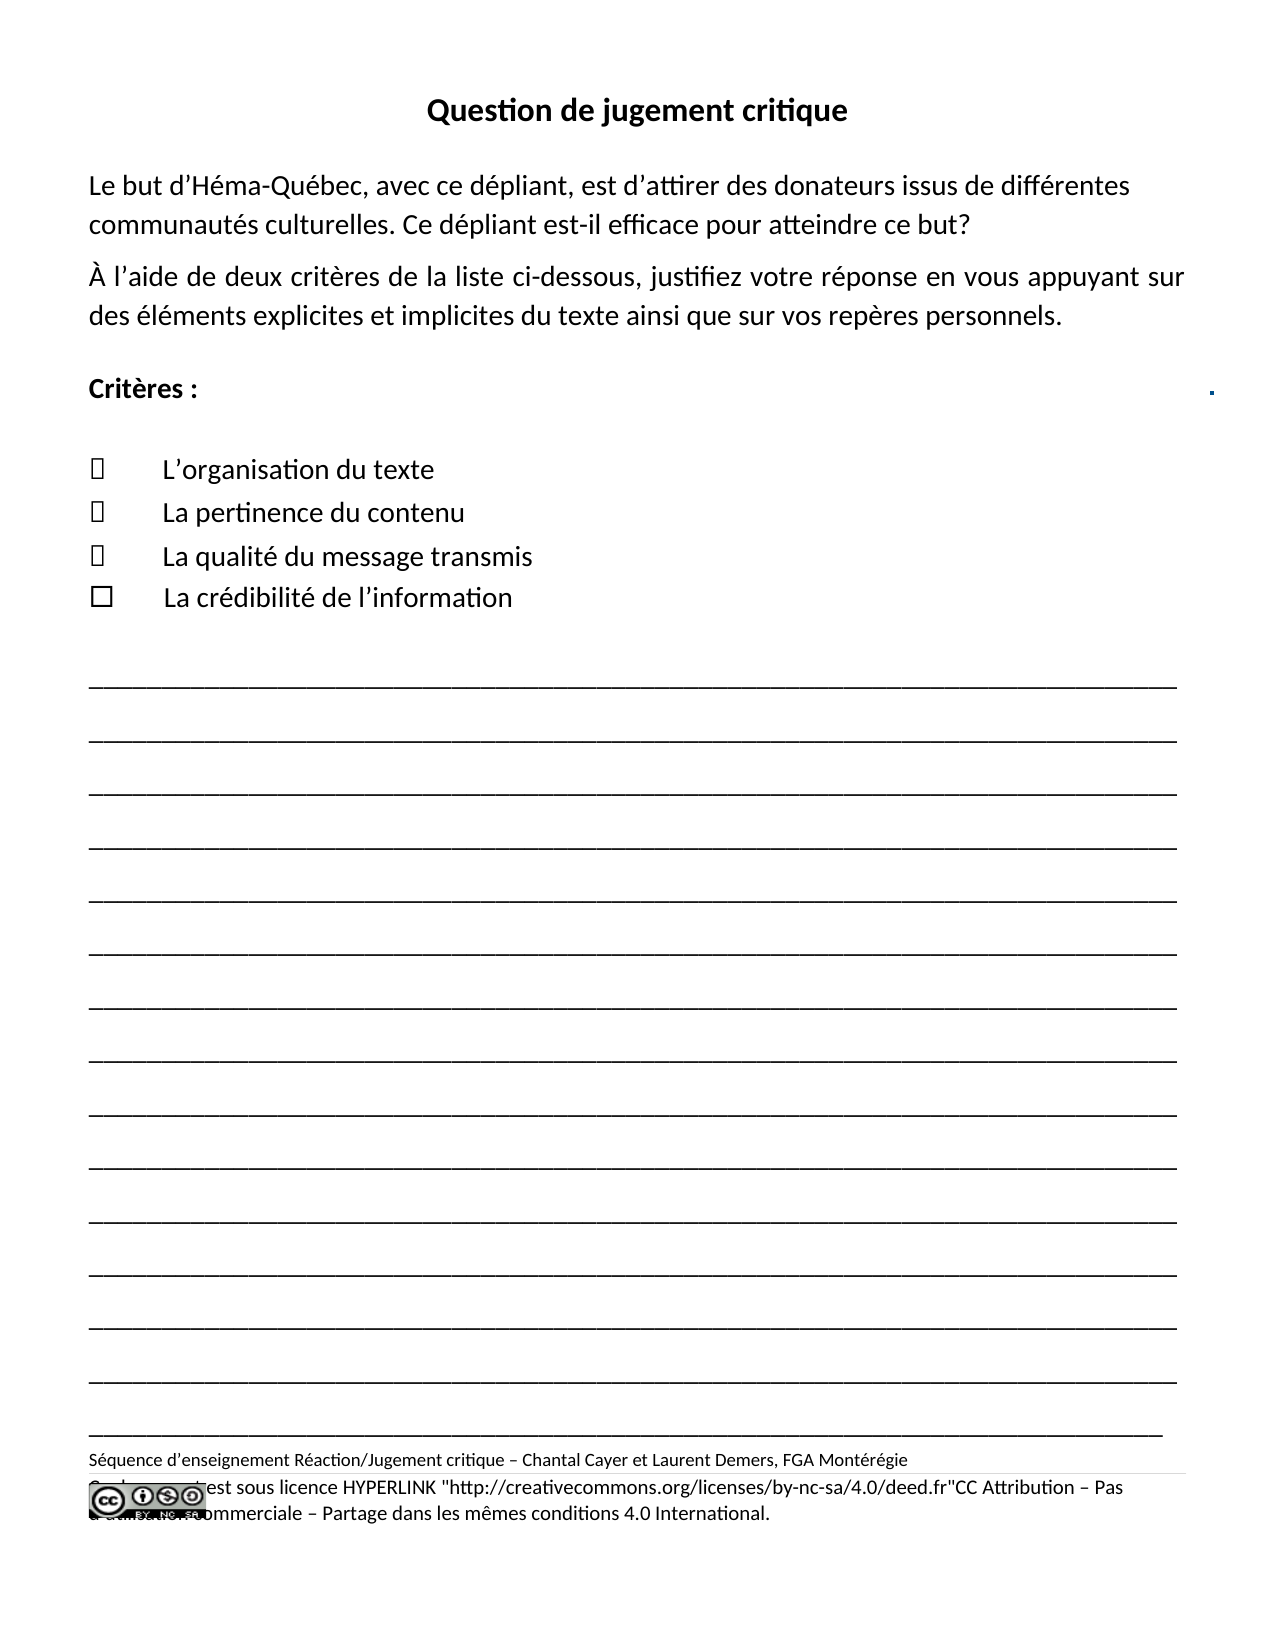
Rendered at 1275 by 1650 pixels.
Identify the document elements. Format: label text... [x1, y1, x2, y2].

list La crédibilité de l’information [89, 579, 1186, 614]
text Le but d’Héma-Québec, avec ce dépliant, est d’attirer des donateurs issus de différentes communautés culturelles. Ce dépliant est-il efficace pour atteindre ce but? [89, 167, 1186, 242]
text ____________________________________________________________________________________________________________________________________________________________________________________________________________________________________________________________________________________________________________________________________________________________________________________________________________________________________________________________________________________________________________________________________________________________________________________________________________________________________________________________________________________________________________________________________________________________________________________________________________________________________________________________________________________________________________________________________________________________________________________________________________________________________________________________________________________________________________________________________________________________________ [89, 657, 1186, 1441]
text Critères : [89, 370, 1186, 405]
text Question de jugement critique [89, 89, 1186, 129]
text  L’organisation du texte [89, 448, 1186, 488]
text  La qualité du message transmis [89, 535, 1186, 575]
text  La pertinence du contenu [89, 492, 1186, 531]
picture [88, 1483, 207, 1518]
text À l’aide de deux critères de la liste ci-dessous, justifiez votre réponse en vous appuyant sur des éléments explicites et implicites du texte ainsi que sur vos repères personnels. [89, 258, 1186, 333]
